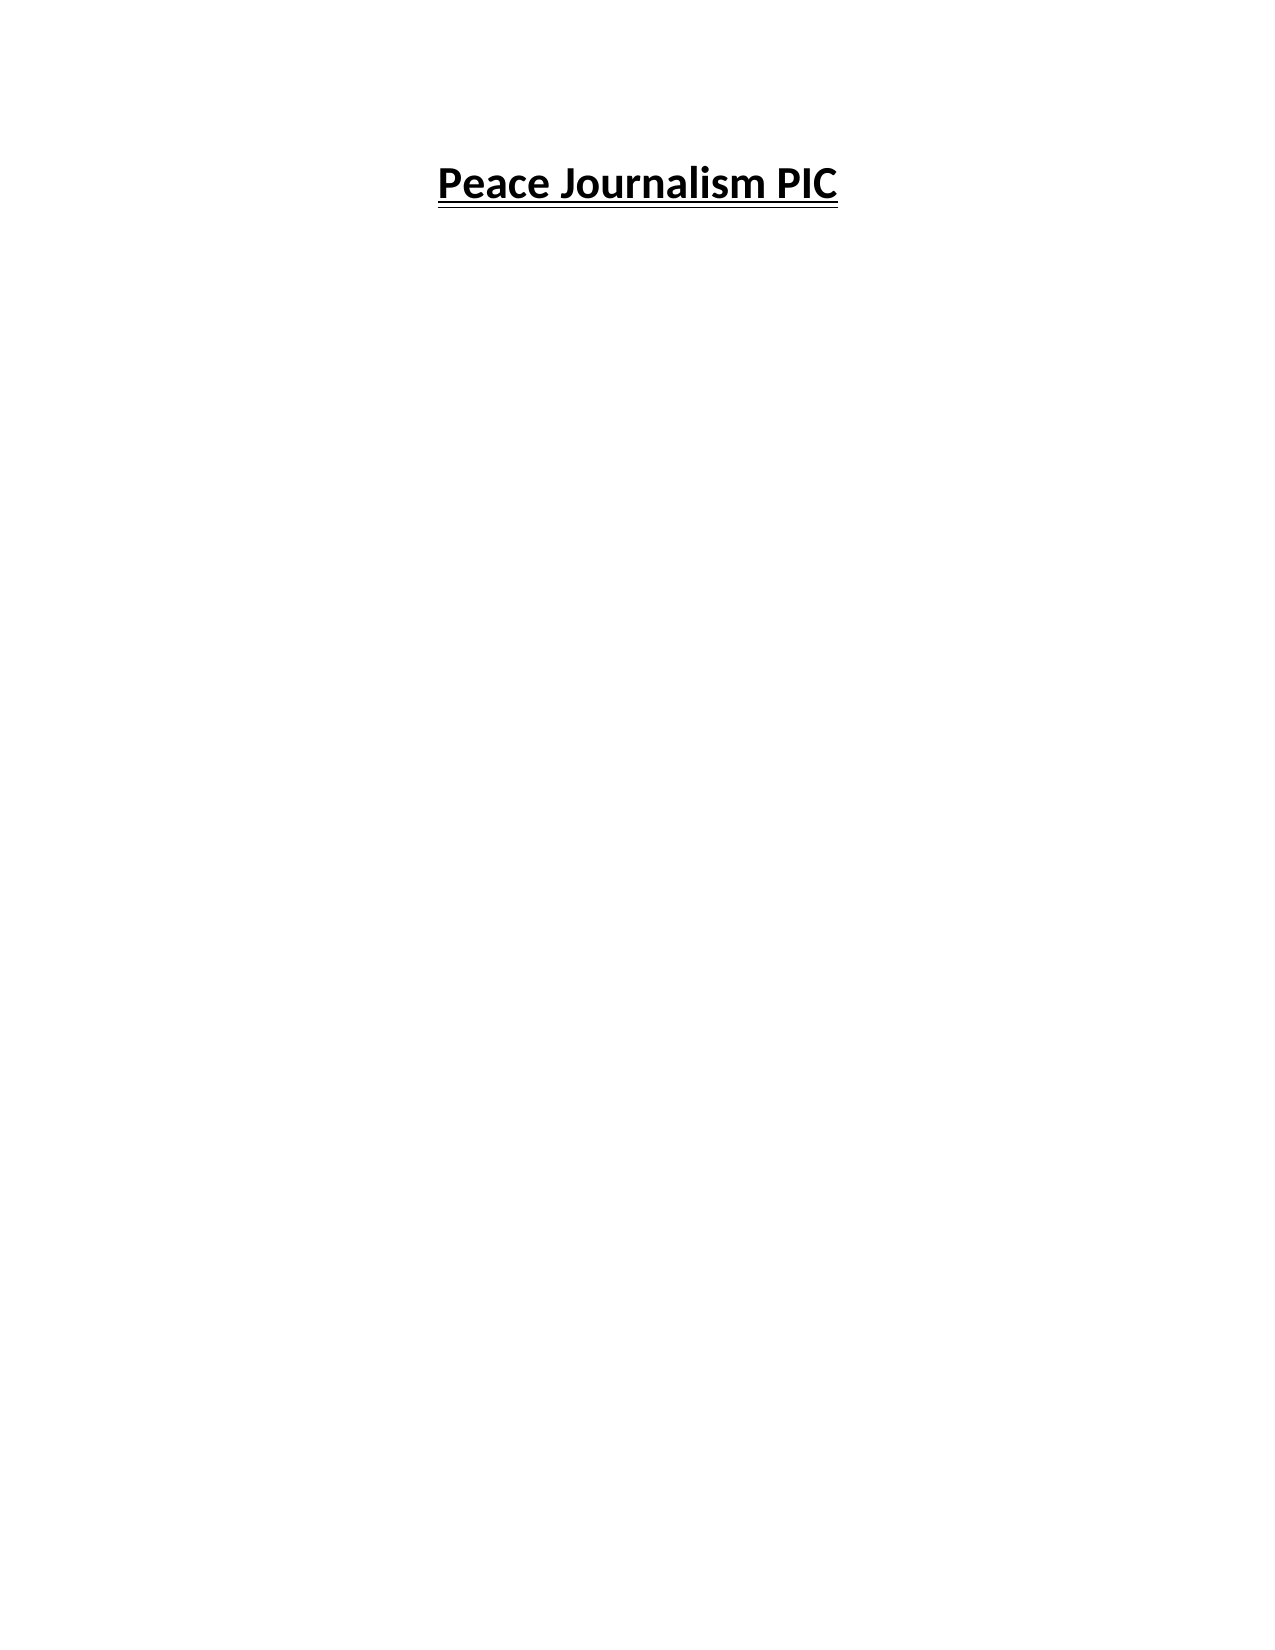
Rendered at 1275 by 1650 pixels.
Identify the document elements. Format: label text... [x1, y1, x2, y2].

subtitle Peace Journalism PIC [150, 154, 1125, 210]
